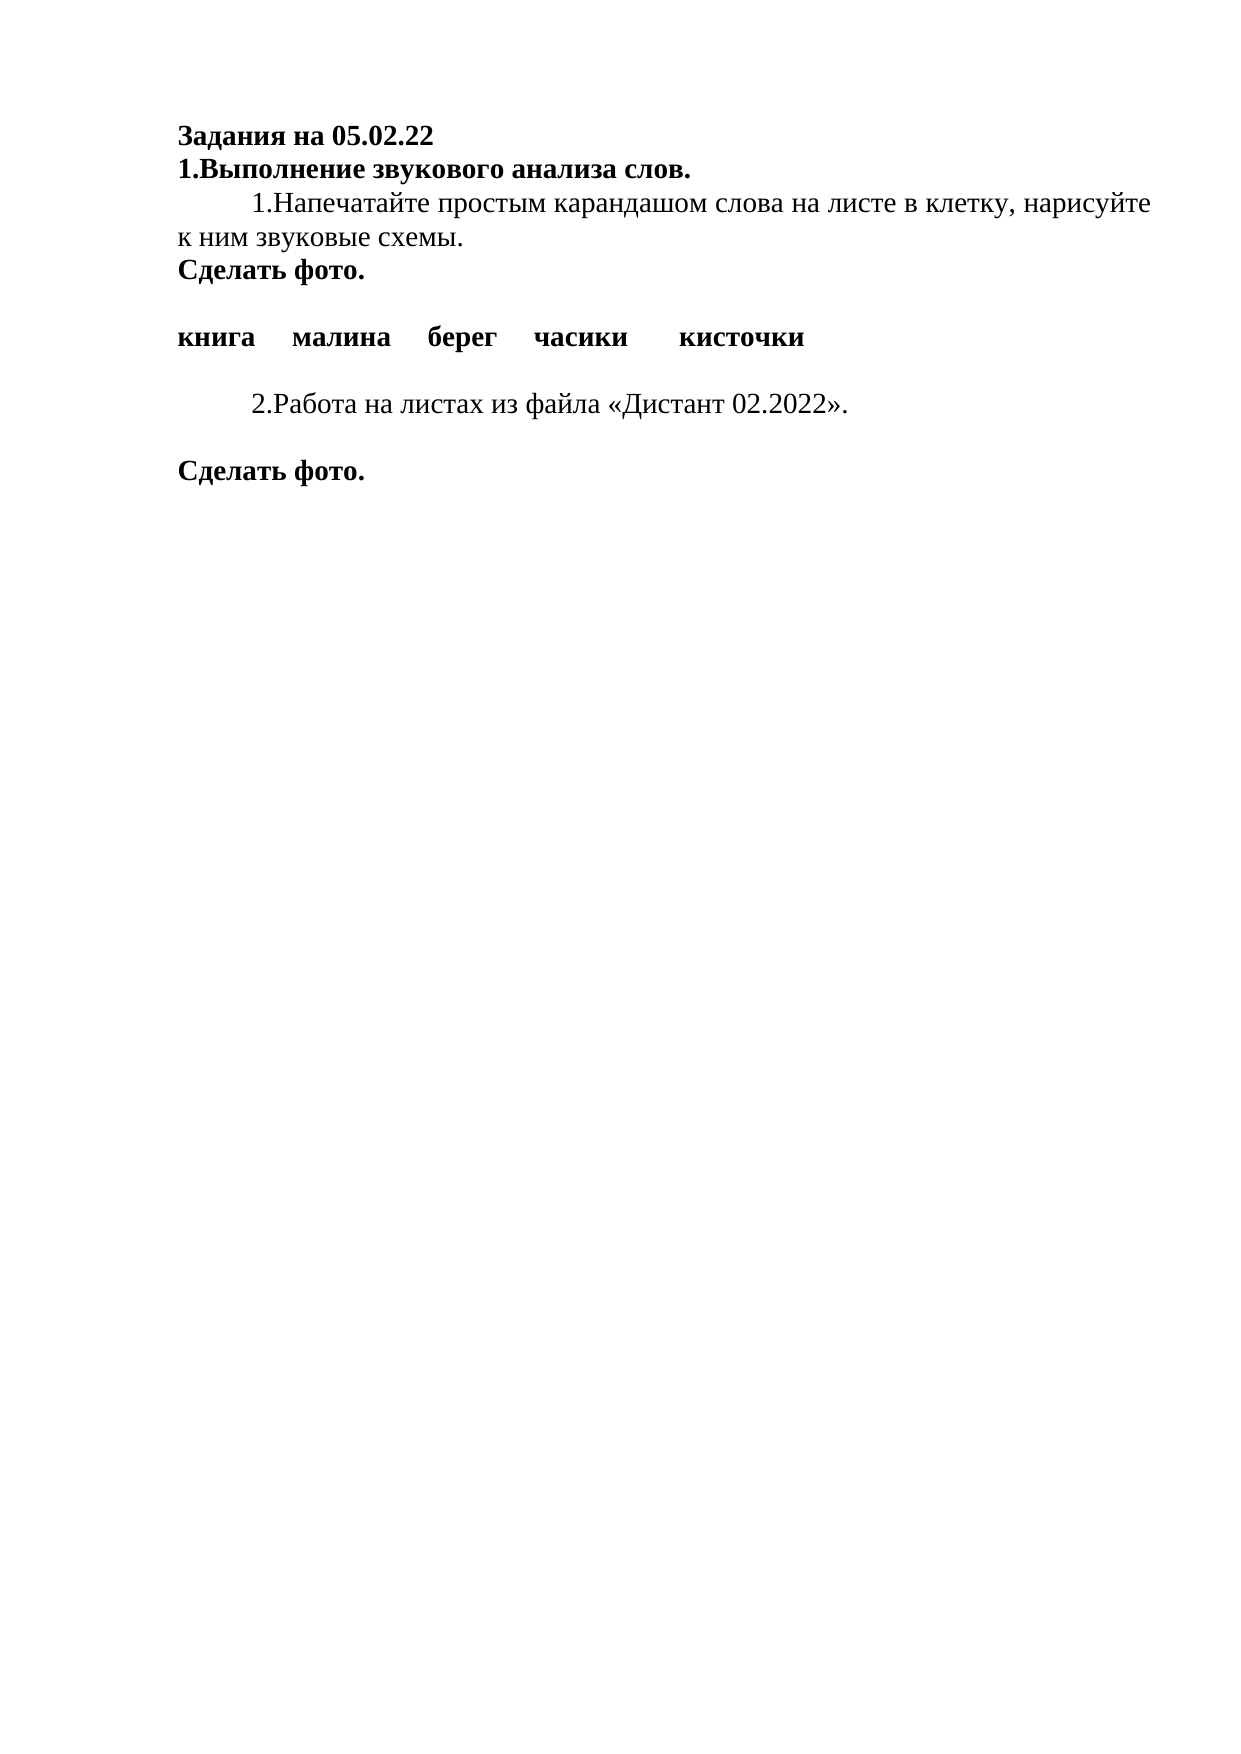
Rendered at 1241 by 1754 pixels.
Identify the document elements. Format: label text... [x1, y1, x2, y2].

text 2.Работа на листах из файла «Дистант 02.2022». [177, 386, 1152, 420]
text 1.Напечатайте простым карандашом слова на листе в клетку, нарисуйте к ним звуковые схемы. [177, 185, 1152, 252]
text Сделать фото. [177, 453, 1152, 487]
text Задания на 05.02.22 [177, 118, 1152, 152]
text 1.Выполнение звукового анализа слов. [177, 152, 1152, 185]
text Сделать фото. [177, 252, 1152, 286]
text книга малина берег часики кисточки [177, 319, 1152, 353]
